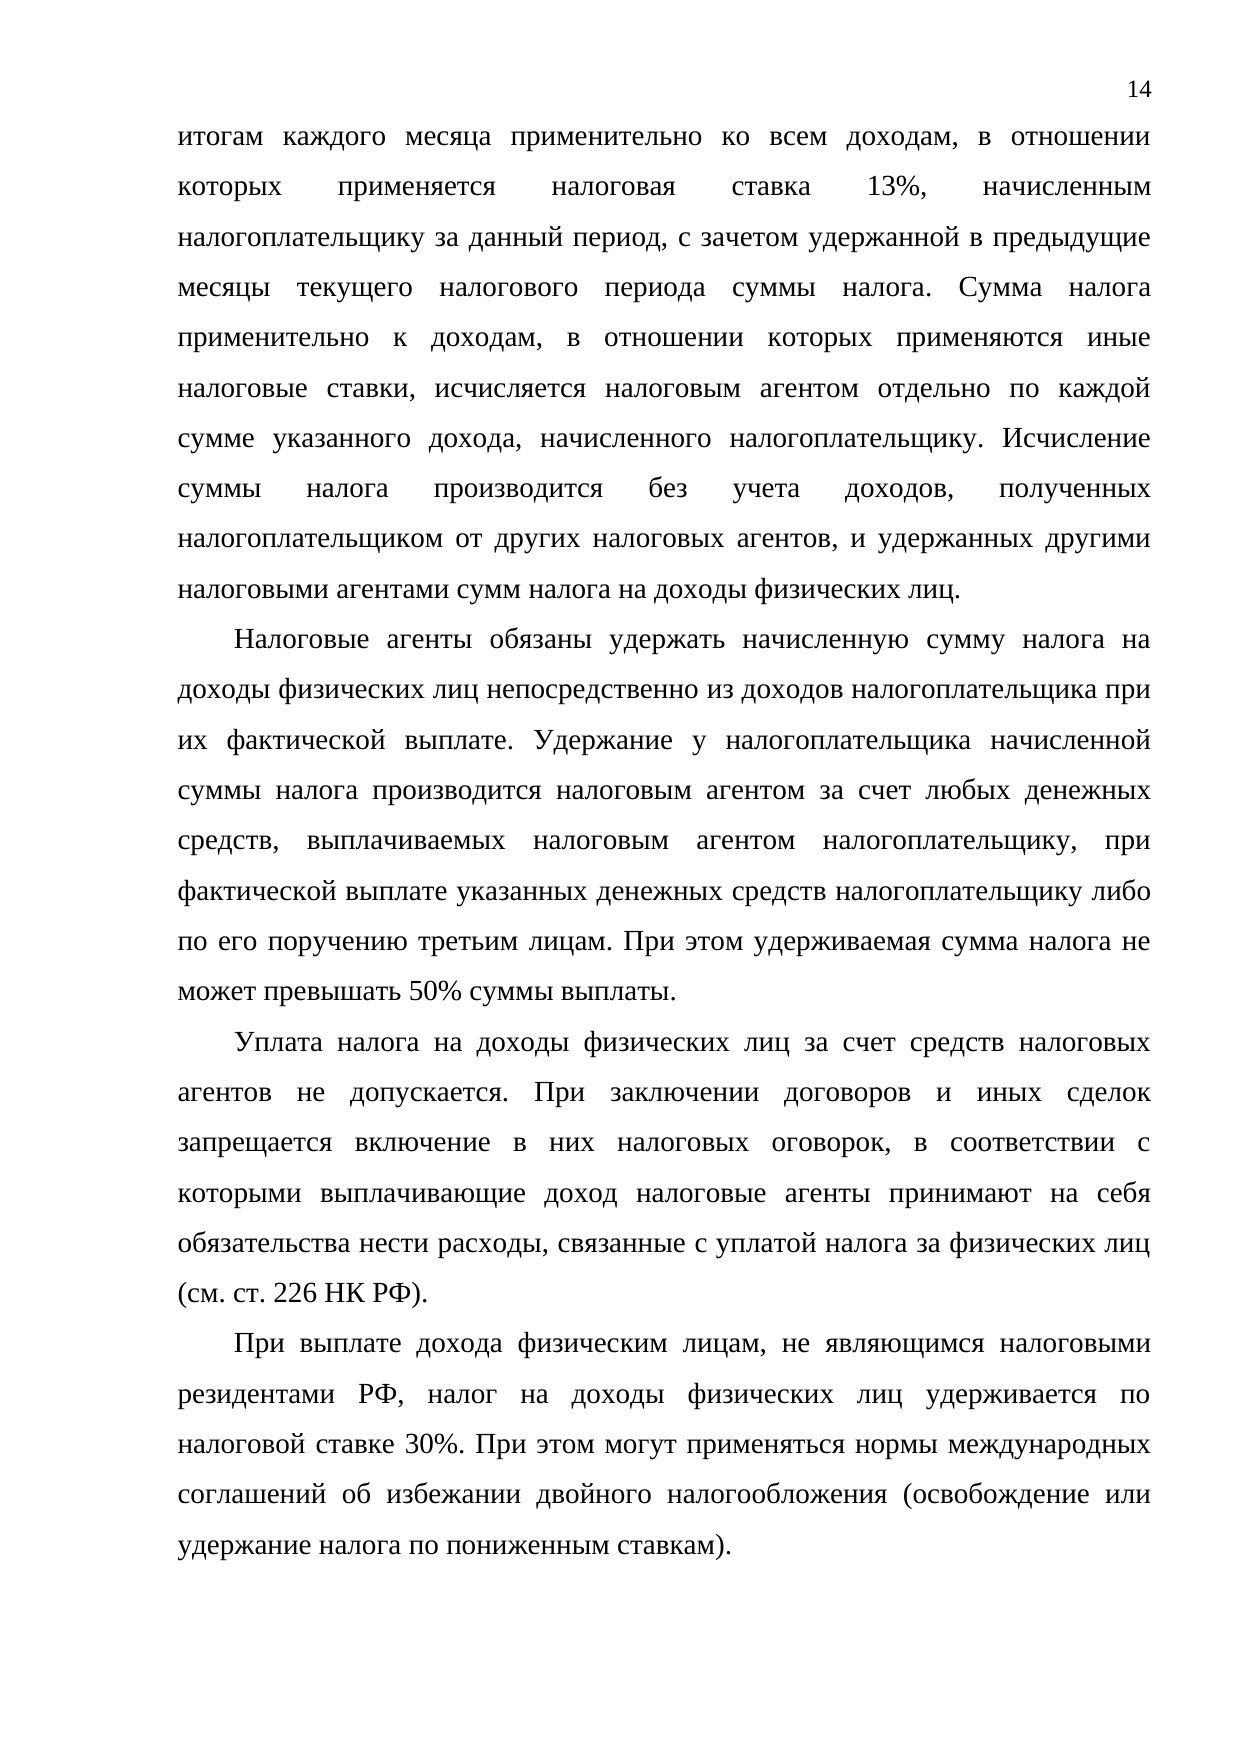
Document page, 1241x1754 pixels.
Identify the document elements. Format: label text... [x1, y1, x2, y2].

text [177, 118, 1152, 604]
text При выплате дохода физическим лицам, не являющимся налоговыми резидентами РФ, налог на доходы физических лиц удерживается по налоговой ставке 30%. При этом могут применяться нормы международных соглашений об избежании двойного налогообложения (освобождение или удержание налога по пониженным ставкам). [177, 1326, 1152, 1560]
text Налоговые агенты обязаны удержать начисленную сумму налога на доходы физических лиц непосредственно из доходов налогоплательщика при их фактической выплате. Удержание у налогоплательщика начисленной суммы налога производится налоговым агентом за счет любых денежных средств, выплачиваемых налоговым агентом налогоплательщику, при фактической выплате указанных денежных средств налогоплательщику либо по его поручению третьим лицам. При этом удерживаемая сумма налога не может превышать 50% суммы выплаты. [177, 621, 1152, 1007]
text Уплата налога на доходы физических лиц за счет средств налоговых агентов не допускается. При заключении договоров и иных сделок запрещается включение в них налоговых оговорок, в соответствии с которыми выплачивающие доход налоговые агенты принимают на себя обязательства нести расходы, связанные с уплатой налога за физических лиц (см. ст. 226 НК РФ). [177, 1024, 1152, 1309]
